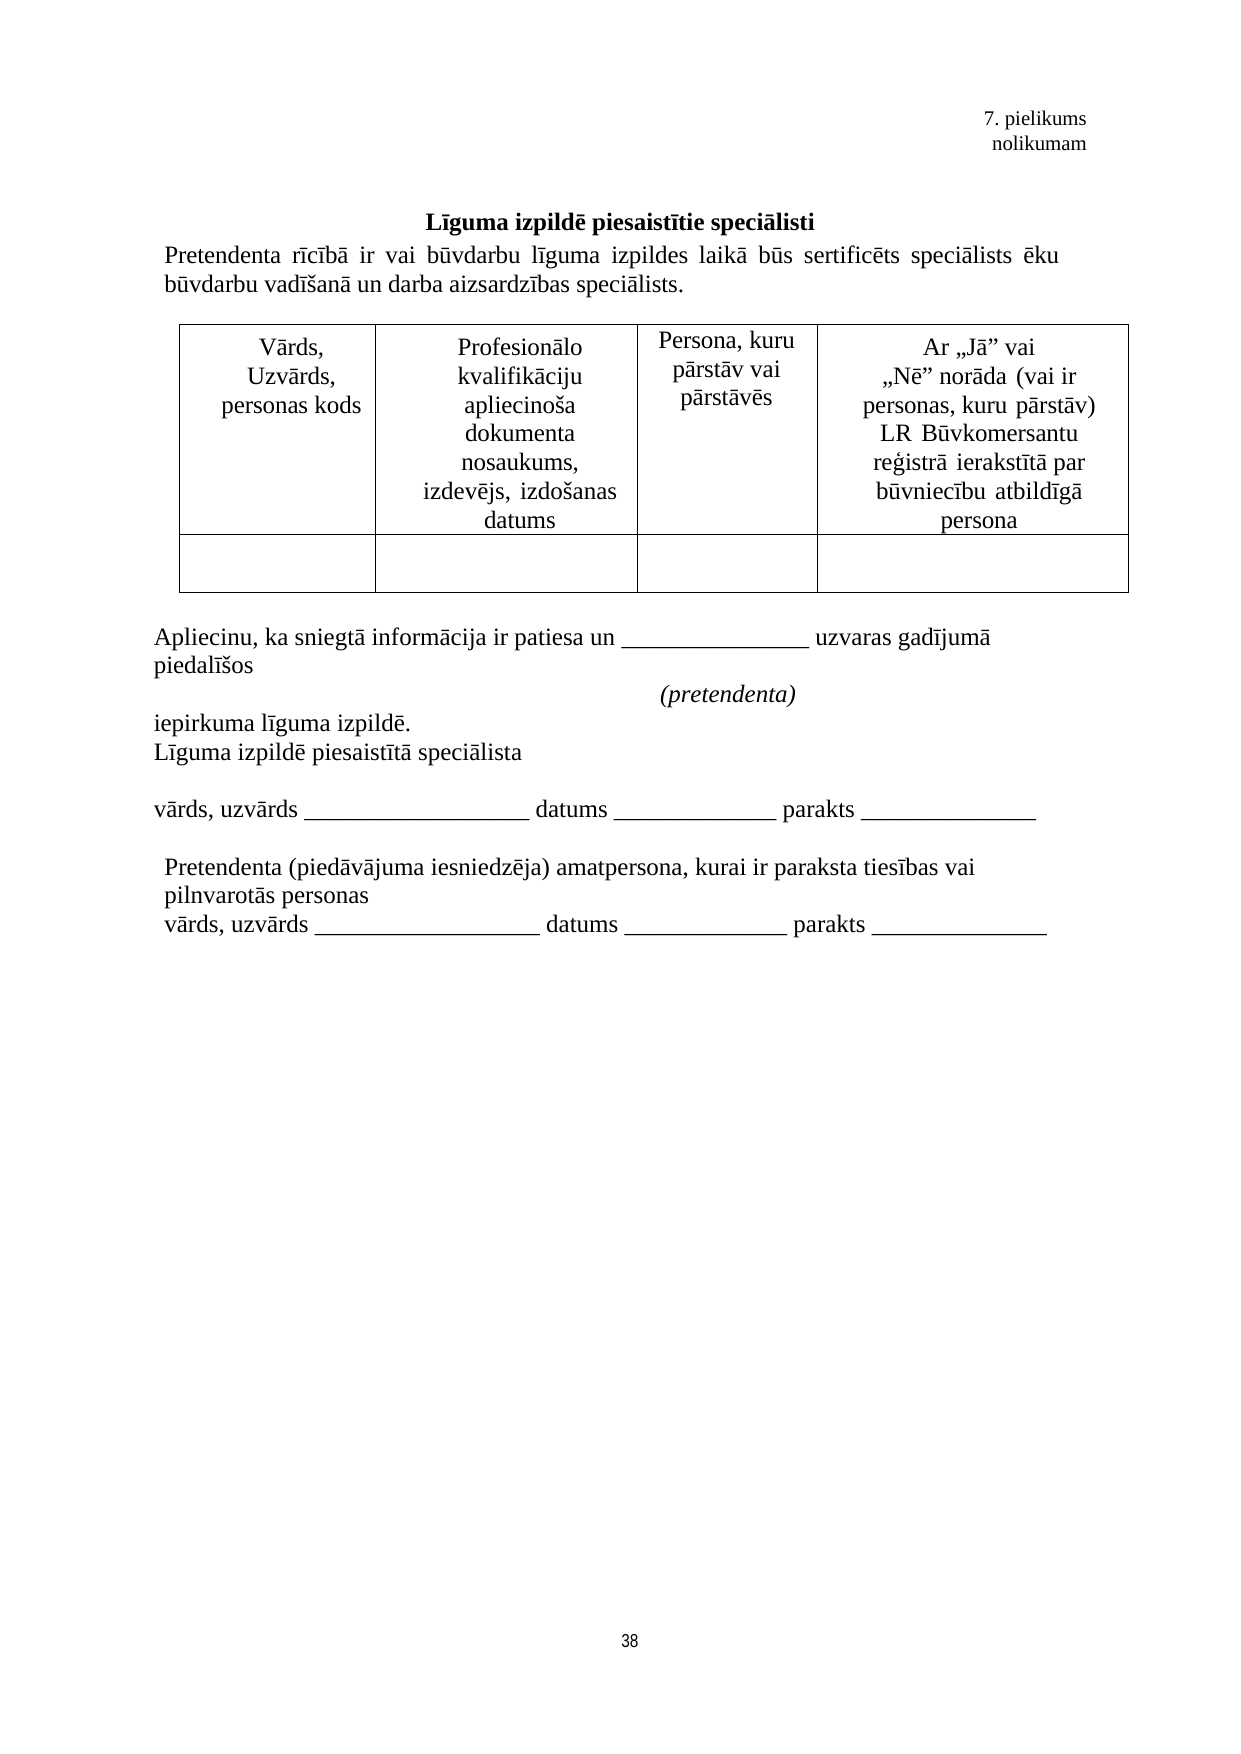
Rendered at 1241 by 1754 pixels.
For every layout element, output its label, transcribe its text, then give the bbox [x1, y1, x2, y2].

table_header Profesionālo kvalifikāciju apliecinoša dokumenta nosaukums, izdevējs, izdošanas datums [376, 325, 637, 533]
text vārds, uzvārds __________________ datums _____________ parakts ______________ [164, 909, 1087, 938]
table_cell [180, 535, 375, 592]
table_header Vārds, Uzvārds, personas kods [180, 325, 375, 533]
table_cell [376, 535, 637, 592]
text (pretendenta) [153, 679, 1087, 708]
table_cell [818, 535, 1128, 592]
text Līguma izpildē piesaistītie speciālisti [153, 207, 1087, 236]
text Līguma izpildē piesaistītā speciālista [153, 737, 1087, 766]
text Pretendenta rīcībā ir vai būvdarbu līguma izpildes laikā būs sertificēts speciālists ēku būvdarbu vadīšanā un darba aizsardzības speciālists. [164, 240, 1060, 298]
table_header Ar „Jā” vai „Nē” norāda (vai ir personas, kuru pārstāv) LR Būvkomersantu reģistrā ierakstītā par būvniecību atbildīgā persona [818, 325, 1128, 533]
table_cell [638, 535, 817, 592]
text iepirkuma līguma izpildē. [153, 708, 1087, 737]
text Apliecinu, ka sniegtā informācija ir patiesa un _______________ uzvaras gadījumā piedalīšos [153, 622, 1087, 679]
text 7. pielikums [153, 106, 1087, 130]
text Pretendenta (piedāvājuma iesniedzēja) amatpersona, kurai ir paraksta tiesības vai pilnvarotās personas [164, 852, 1087, 909]
text vārds, uzvārds __________________ datums _____________ parakts ______________ [153, 794, 1087, 823]
text nolikumam [153, 130, 1087, 154]
table_header Persona, kuru pārstāv vai pārstāvēs [638, 325, 817, 533]
